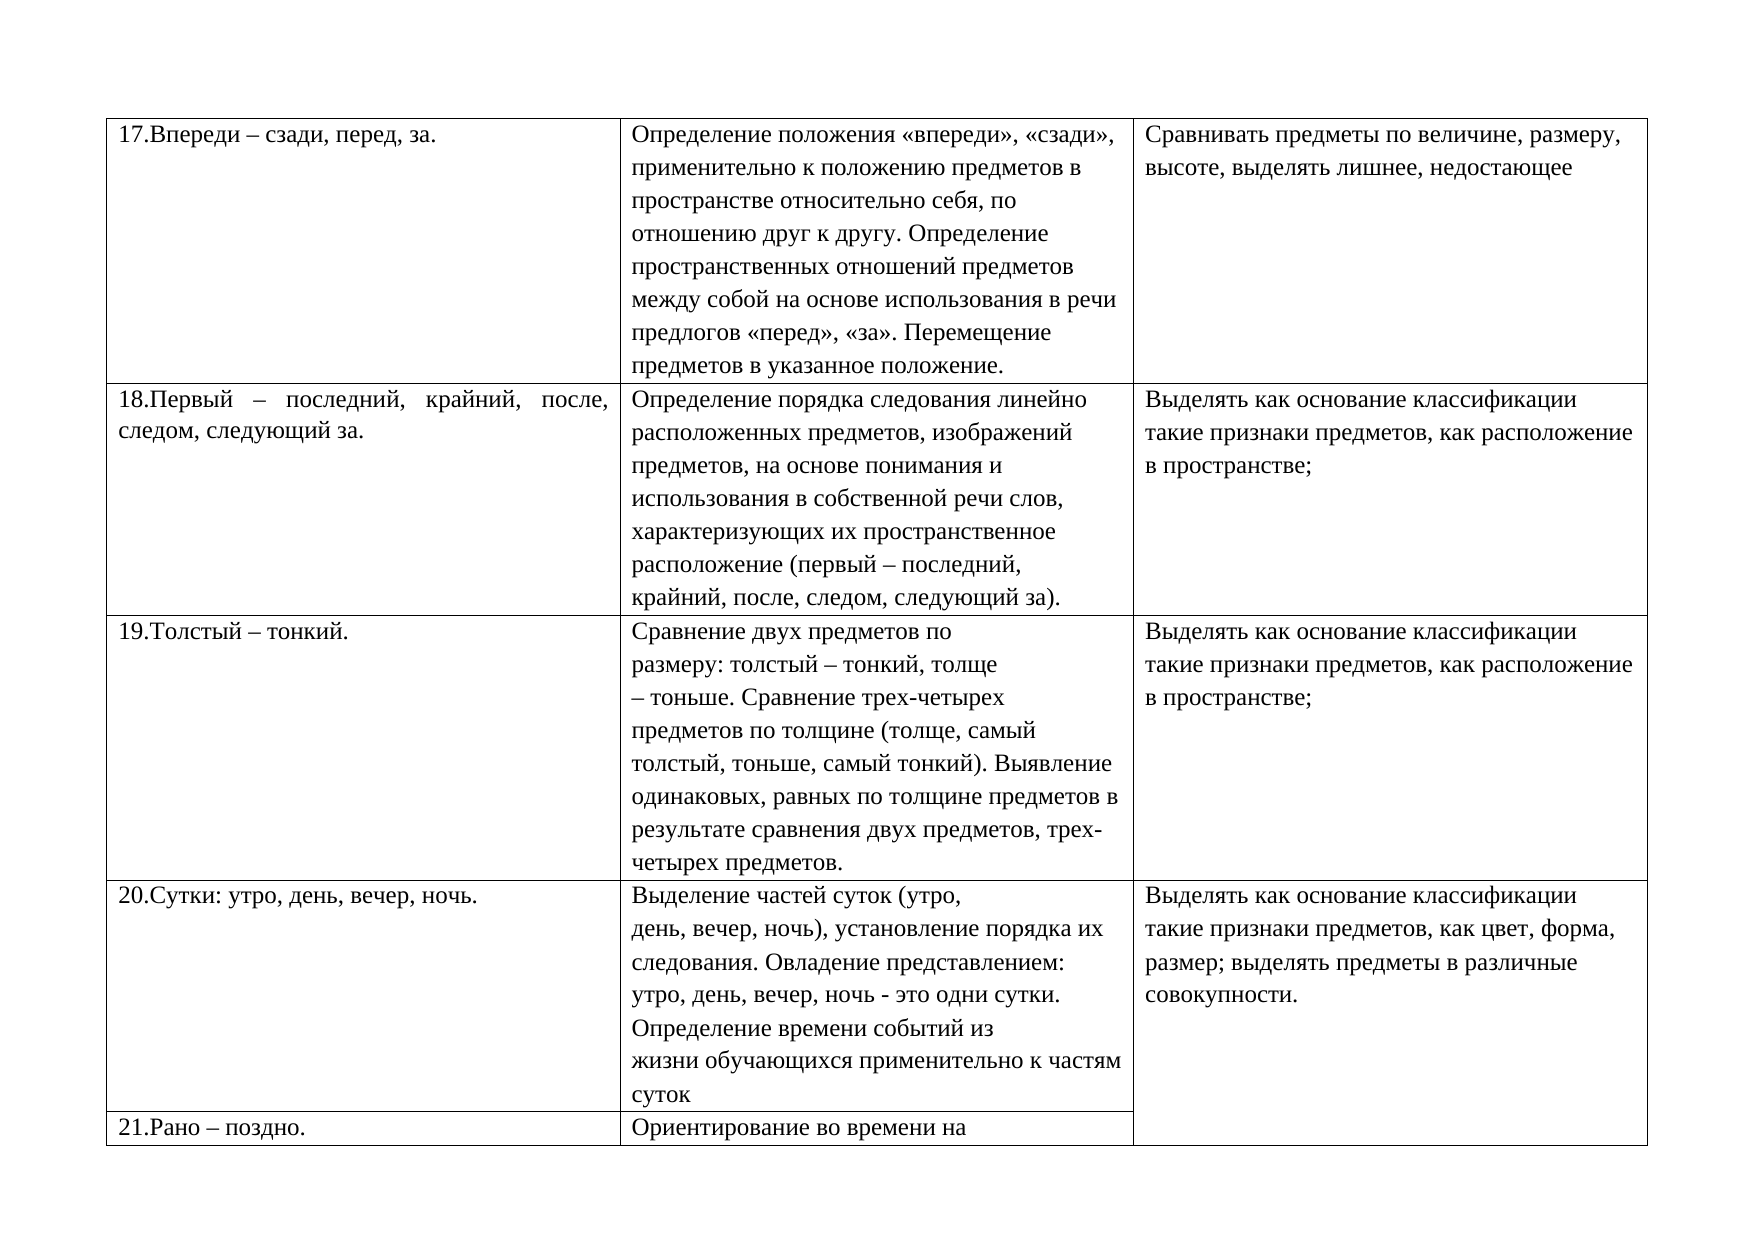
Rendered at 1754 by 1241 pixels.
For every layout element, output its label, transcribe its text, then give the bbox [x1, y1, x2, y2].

table_cell Сравнивать предметы по величине, размеру, высоте, выделять лишнее, недостающее [1134, 119, 1647, 383]
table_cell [621, 1112, 1133, 1145]
table_cell Выделять как основание классификации такие признаки предметов, как расположение в пространстве; [1134, 384, 1647, 615]
table_cell Выделять как основание классификации такие признаки предметов, как цвет, форма, размер; выделять предметы в различные совокупности. [1134, 881, 1647, 1145]
table_cell Выделение частей суток (утро, день, вечер, ночь), установление порядка их следования. Овладение представлением: утро, день, вечер, ночь - это одни сутки. Определение времени событий из жизни обучающихся применительно к частям суток [621, 881, 1133, 1111]
table_cell 21.Рано – поздно. [107, 1112, 620, 1145]
table_cell Определение порядка следования линейно расположенных предметов, изображений предметов, на основе понимания и использования в собственной речи слов, характеризующих их пространственное расположение (первый – последний, крайний, после, следом, следующий за). [621, 384, 1133, 615]
table_cell Сравнение двух предметов по размеру: толстый – тонкий, толще – тоньше. Сравнение трех-четырех предметов по толщине (толще, самый толстый, тоньше, самый тонкий). Выявление одинаковых, равных по толщине предметов в результате сравнения двух предметов, трех-четырех предметов. [621, 616, 1133, 879]
table_cell 18.Первый – последний, крайний, после, следом, следующий за. [107, 384, 620, 615]
table_cell Определение положения «впереди», «сзади», применительно к положению предметов в пространстве относительно себя, по отношению друг к другу. Определение пространственных отношений предметов между собой на основе использования в речи предлогов «перед», «за». Перемещение предметов в указанное положение. [621, 119, 1133, 383]
table_cell 19.Толстый – тонкий. [107, 616, 620, 879]
table_cell 20.Сутки: утро, день, вечер, ночь. [107, 881, 620, 1111]
table_cell Выделять как основание классификации такие признаки предметов, как расположение в пространстве; [1134, 616, 1647, 879]
table_cell 17.Впереди – сзади, перед, за. [107, 119, 620, 383]
